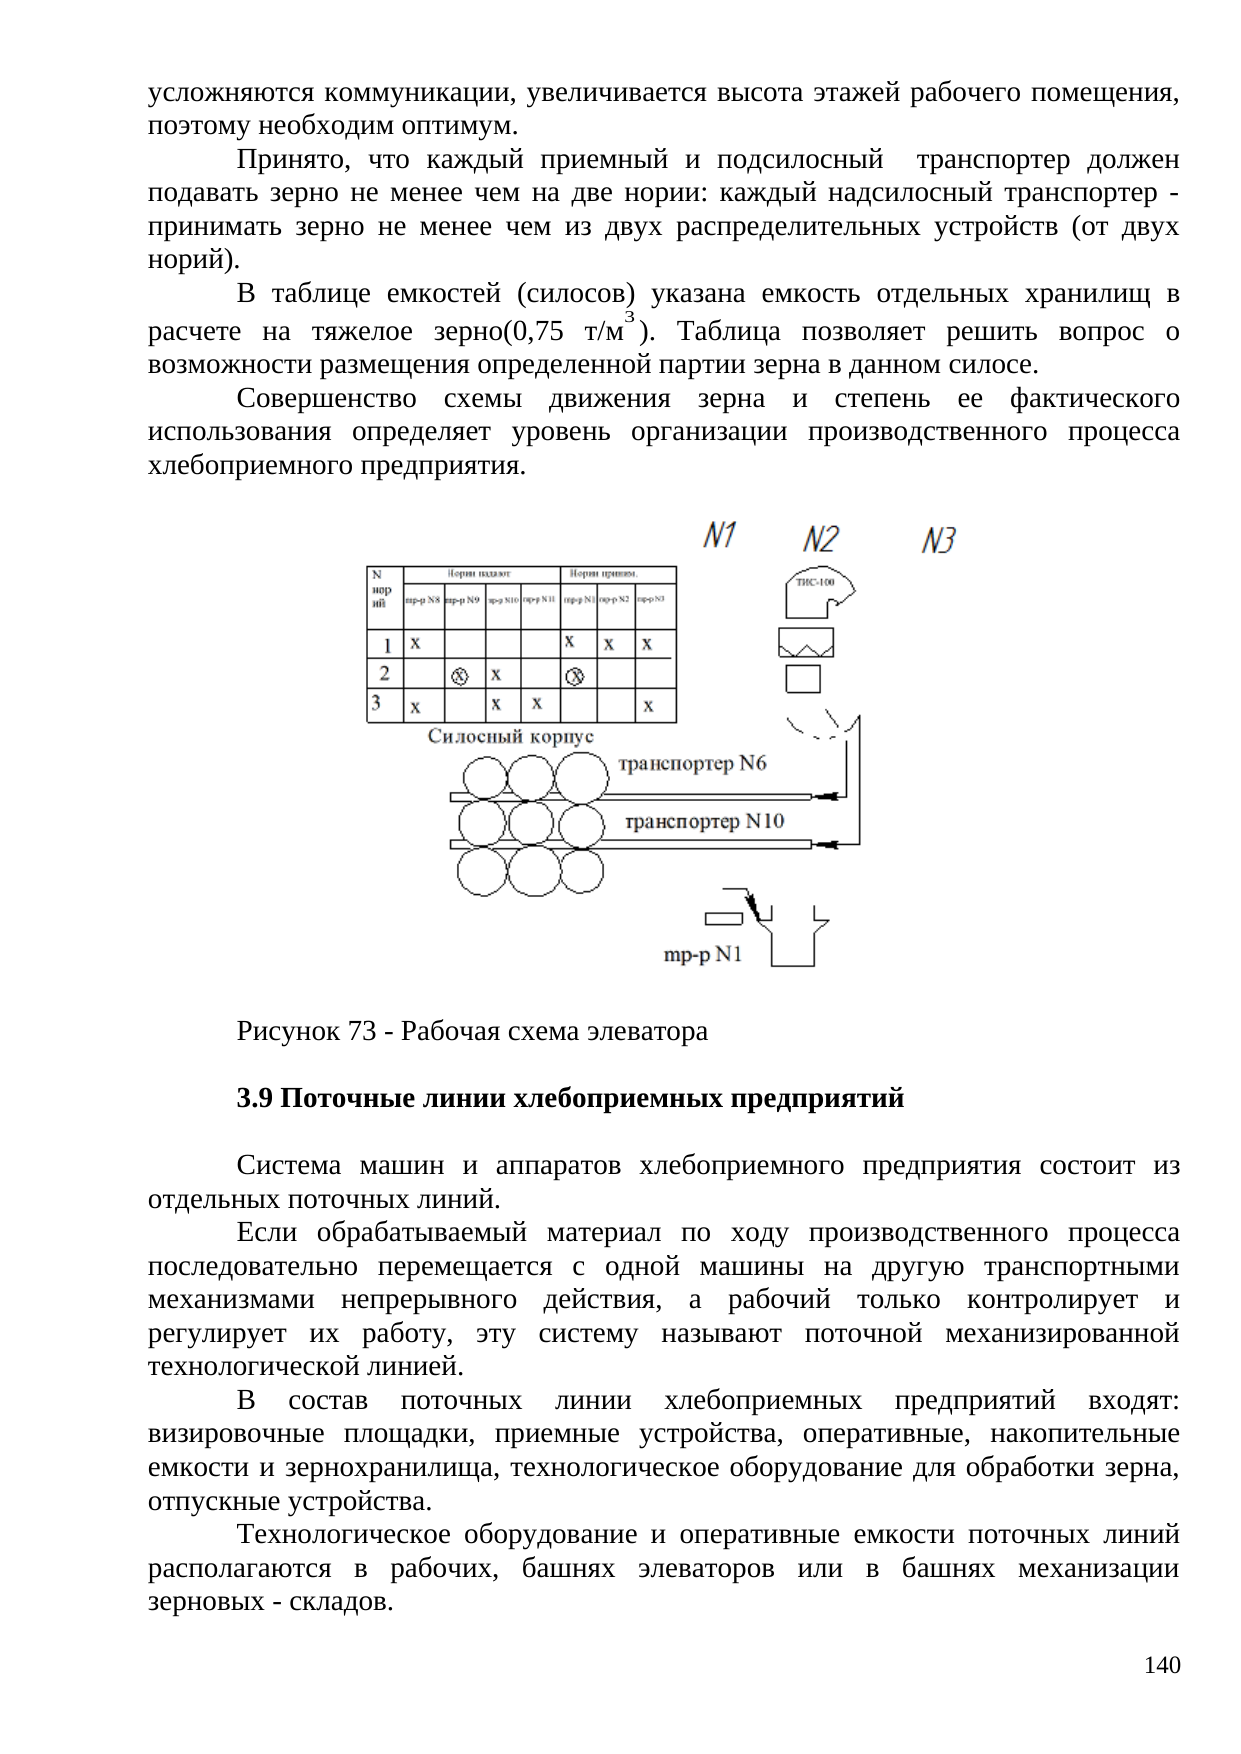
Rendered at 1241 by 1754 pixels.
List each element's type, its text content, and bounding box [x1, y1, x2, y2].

picture [346, 513, 983, 980]
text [148, 74, 1181, 141]
text В состав поточных линии хлебоприемных предприятий входят: визировочные площадки, приемные устройства, оперативные, накопительные емкости и зернохранилища, технологическое оборудование для обработки зерна, отпускные устройства. [148, 1382, 1181, 1516]
text Рисунок 73 - Рабочая схема элеватора [148, 1013, 1181, 1047]
text 3.9 Поточные линии хлебоприемных предприятий [148, 1080, 1181, 1114]
text Система машин и аппаратов хлебоприемного предприятия состоит из отдельных поточных линий. [148, 1147, 1181, 1214]
text Принято, что каждый приемный и подсилосный транспортер должен подавать зерно не менее чем на две нории: каждый надсилосный транспортер - принимать зерно не менее чем из двух распределительных устройств (от двух норий). [148, 141, 1181, 275]
text Если обрабатываемый материал по ходу производственного процесса последовательно перемещается с одной машины на другую транспортными механизмами непрерывного действия, а рабочий только контролирует и регулирует их работу, эту систему называют поточной механизированной технологической линией. [148, 1214, 1181, 1382]
text Технологическое оборудование и оперативные емкости поточных линий располагаются в рабочих, башнях элеваторов или в башнях механизации зерновых - складов. [148, 1516, 1181, 1617]
text Совершенство схемы движения зерна и степень ее фактического использования определяет уровень организации производственного процесса хлебоприемного предприятия. [148, 380, 1181, 480]
text В таблице емкостей (силосов) указана емкость отдельных хранилищ в расчете на тяжелое зерно(0,75 т/м). Таблица позволяет решить вопрос о возможности размещения определенной партии зерна в данном силосе. [148, 275, 1181, 380]
